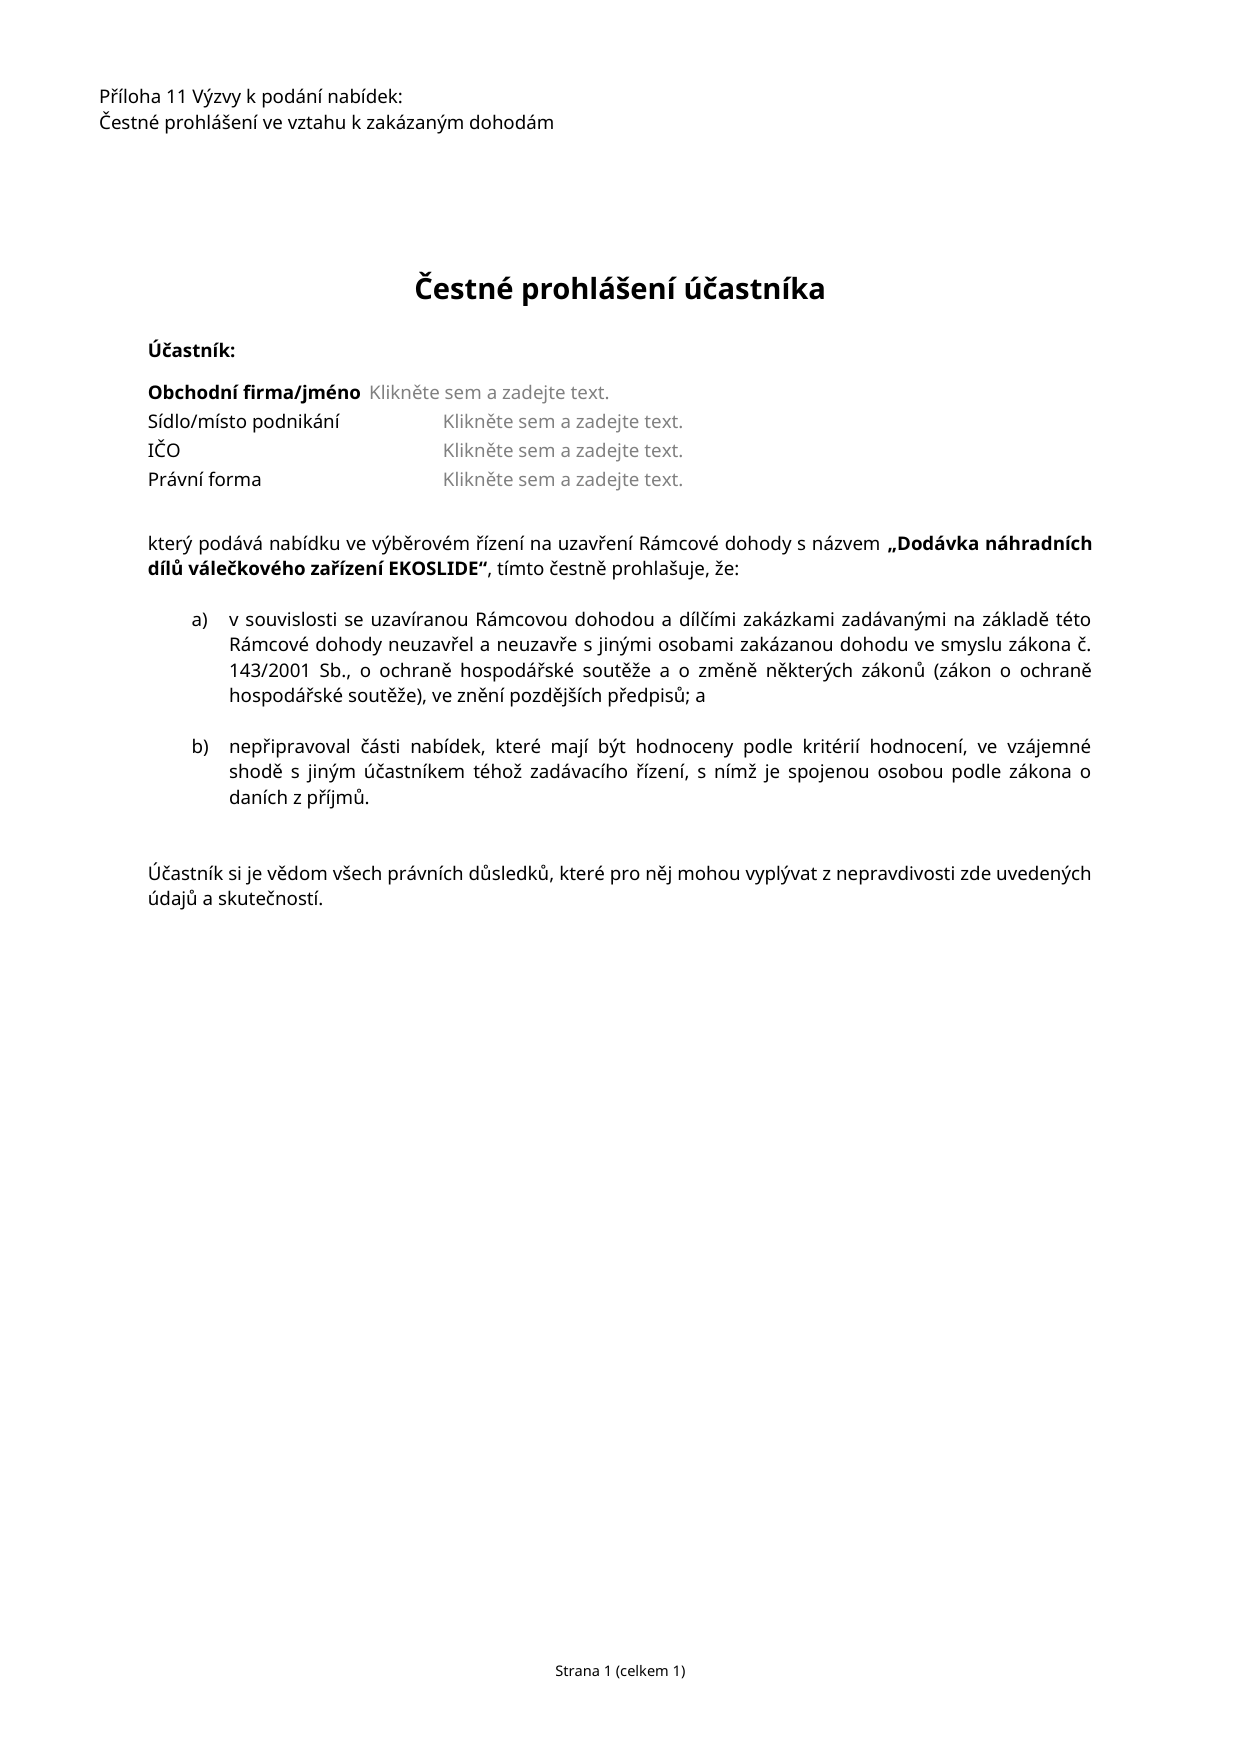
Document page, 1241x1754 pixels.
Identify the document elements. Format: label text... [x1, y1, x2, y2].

title Čestné prohlášení účastníka [148, 268, 1093, 308]
text Obchodní firma/jméno [148, 376, 1093, 405]
text Právní forma [148, 463, 1093, 492]
text Sídlo/místo podnikání [148, 405, 1093, 434]
list v souvislosti se uzavíranou Rámcovou dohodou a dílčími zakázkami zadávanými na základě této Rámcové dohody neuzavřel a neuzavře s jinými osobami zakázanou dohodu ve smyslu zákona č. 143/2001 Sb., o ochraně hospodářské soutěže a o změně některých zákonů (zákon o ochraně hospodářské soutěže), ve znění pozdějších předpisů; a [191, 606, 1093, 708]
list nepřipravoval části nabídek, které mají být hodnoceny podle kritérií hodnocení, ve vzájemné shodě s jiným účastníkem téhož zadávacího řízení, s nímž je spojenou osobou podle zákona o daních z příjmů. [191, 733, 1093, 810]
text Účastník si je vědom všech právních důsledků, které pro něj mohou vyplývat z nepravdivosti zde uvedených údajů a skutečností. [148, 860, 1093, 911]
text který podává nabídku ve výběrovém řízení na uzavření Rámcové dohody s názvem „Dodávka náhradních dílů válečkového zařízení EKOSLIDE“, tímto čestně prohlašuje, že: [148, 530, 1093, 581]
text IČO [148, 434, 1093, 463]
text Účastník: [148, 333, 1093, 364]
